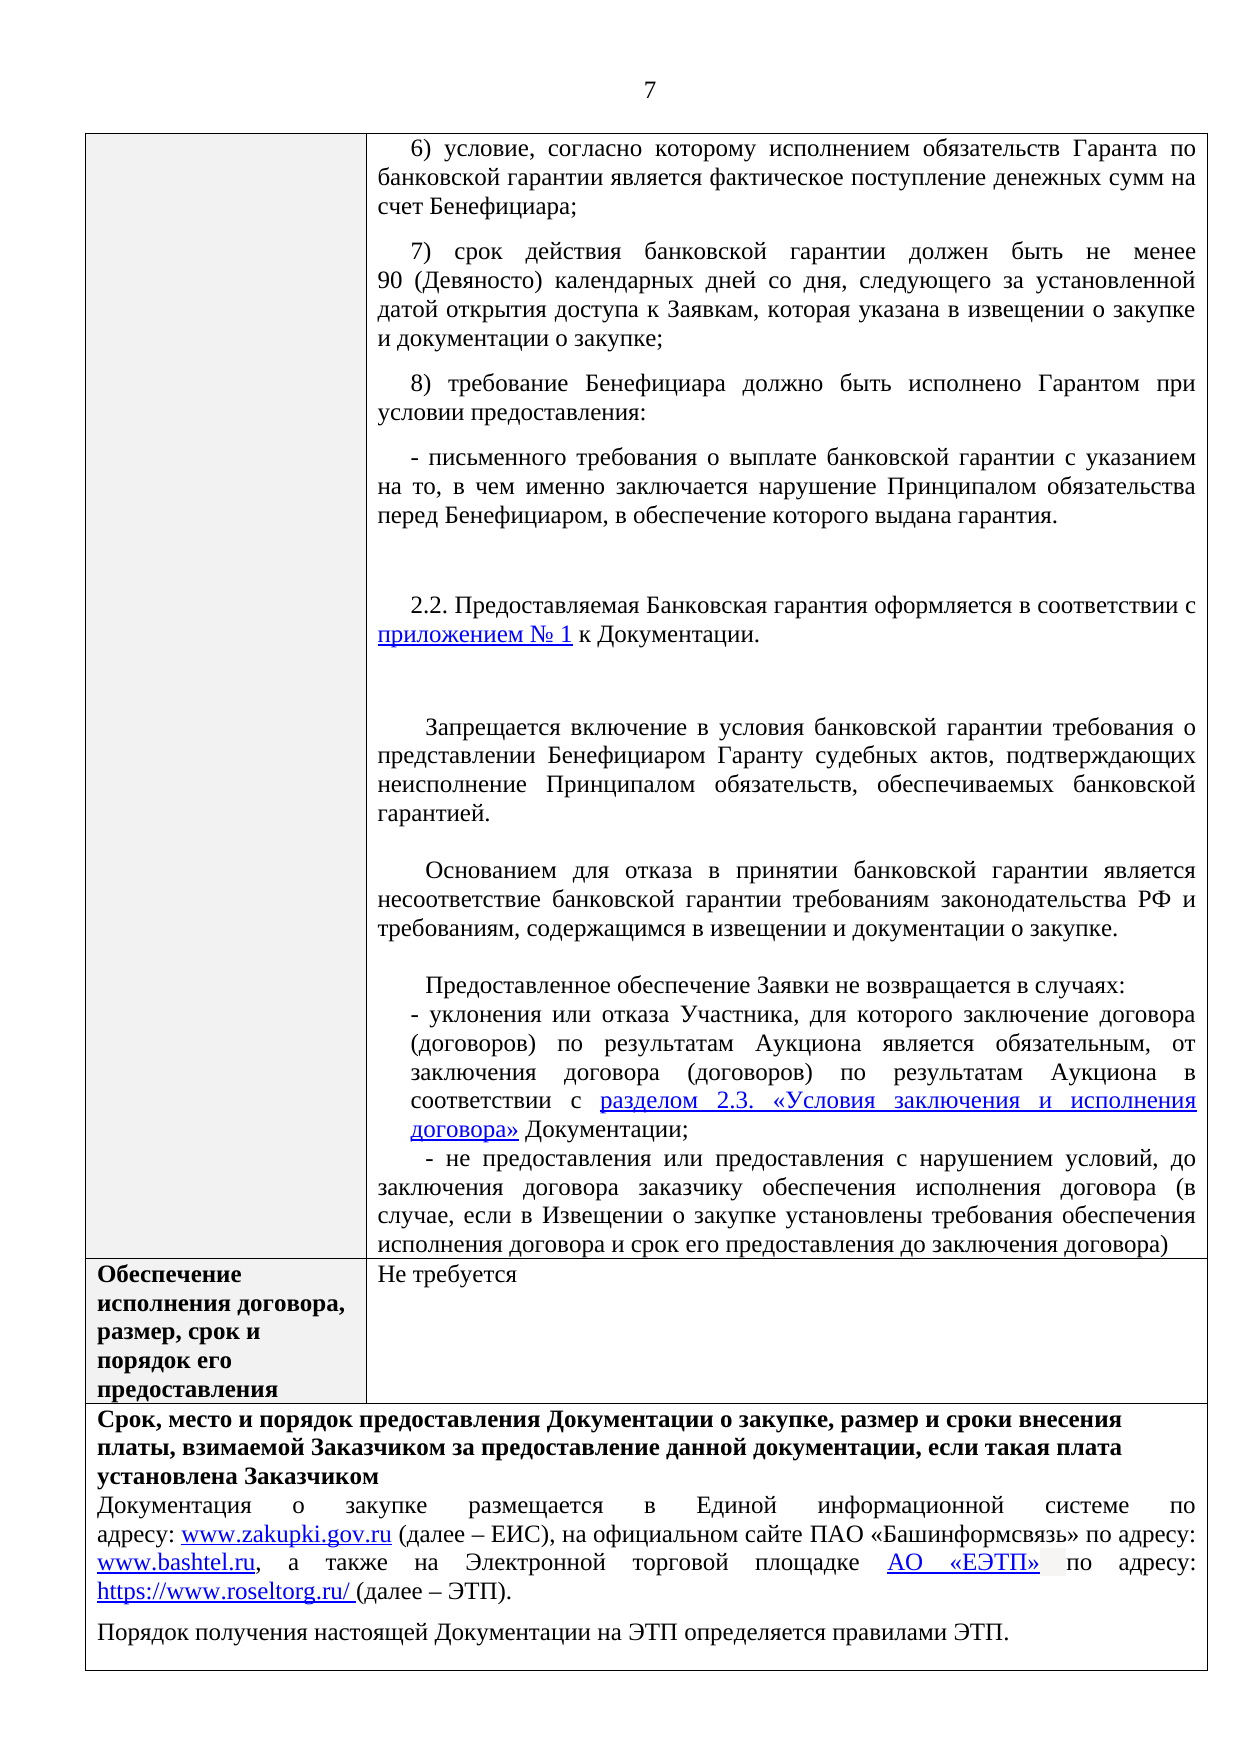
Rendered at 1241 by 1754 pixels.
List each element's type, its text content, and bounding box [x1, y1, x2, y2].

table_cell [86, 1404, 1207, 1670]
table_cell Не требуется [367, 1259, 1207, 1403]
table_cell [86, 134, 366, 1258]
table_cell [367, 134, 1207, 1258]
table_cell Обеспечение исполнения договора, размер, срок и порядок его предоставления [86, 1259, 366, 1403]
